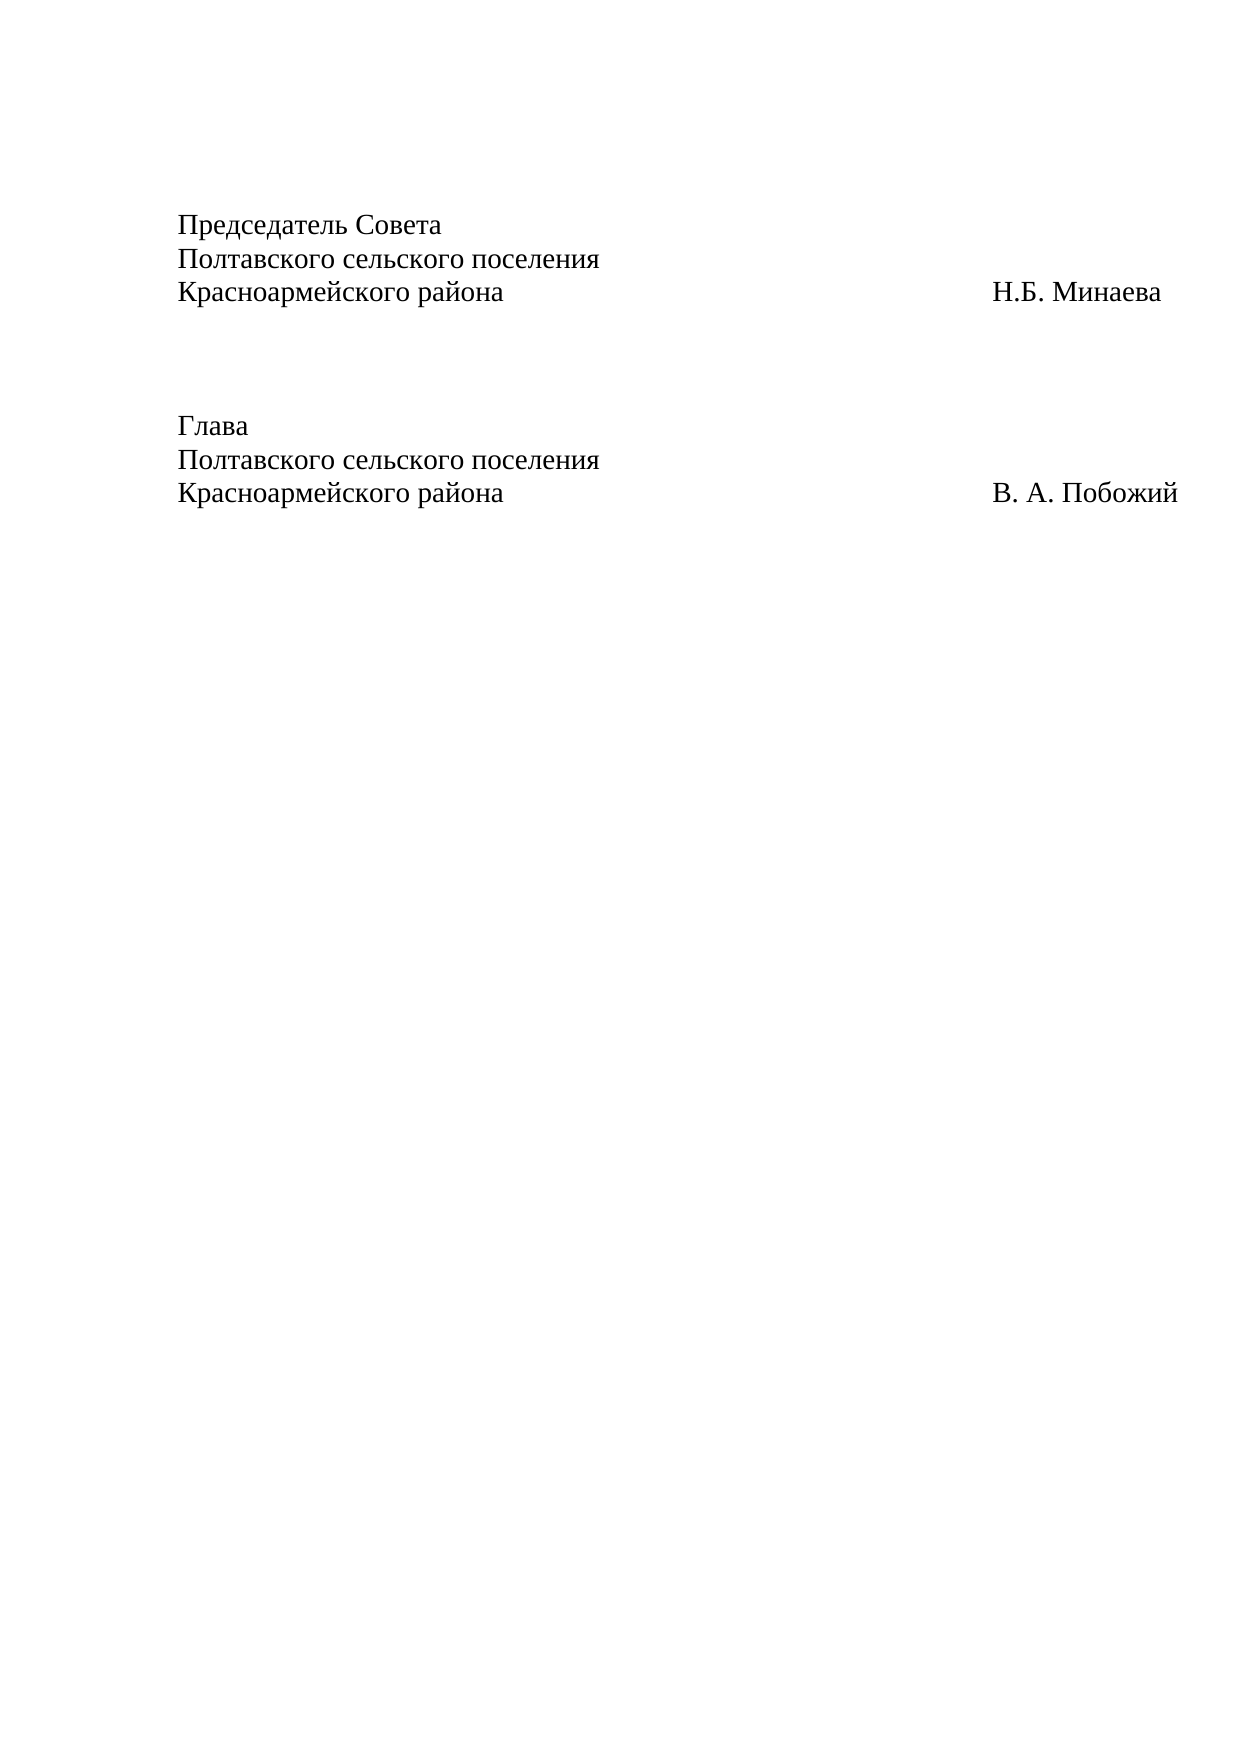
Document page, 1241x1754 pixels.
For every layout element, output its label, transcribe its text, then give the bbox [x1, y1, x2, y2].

text Красноармейского района Н.Б. Минаева [177, 274, 1181, 308]
text Глава [177, 408, 1181, 442]
text Председатель Совета [177, 207, 1181, 241]
text Полтавского сельского поселения [177, 241, 1181, 274]
text Красноармейского района В. А. Побожий [177, 476, 1181, 509]
text Полтавского сельского поселения [177, 442, 1181, 476]
